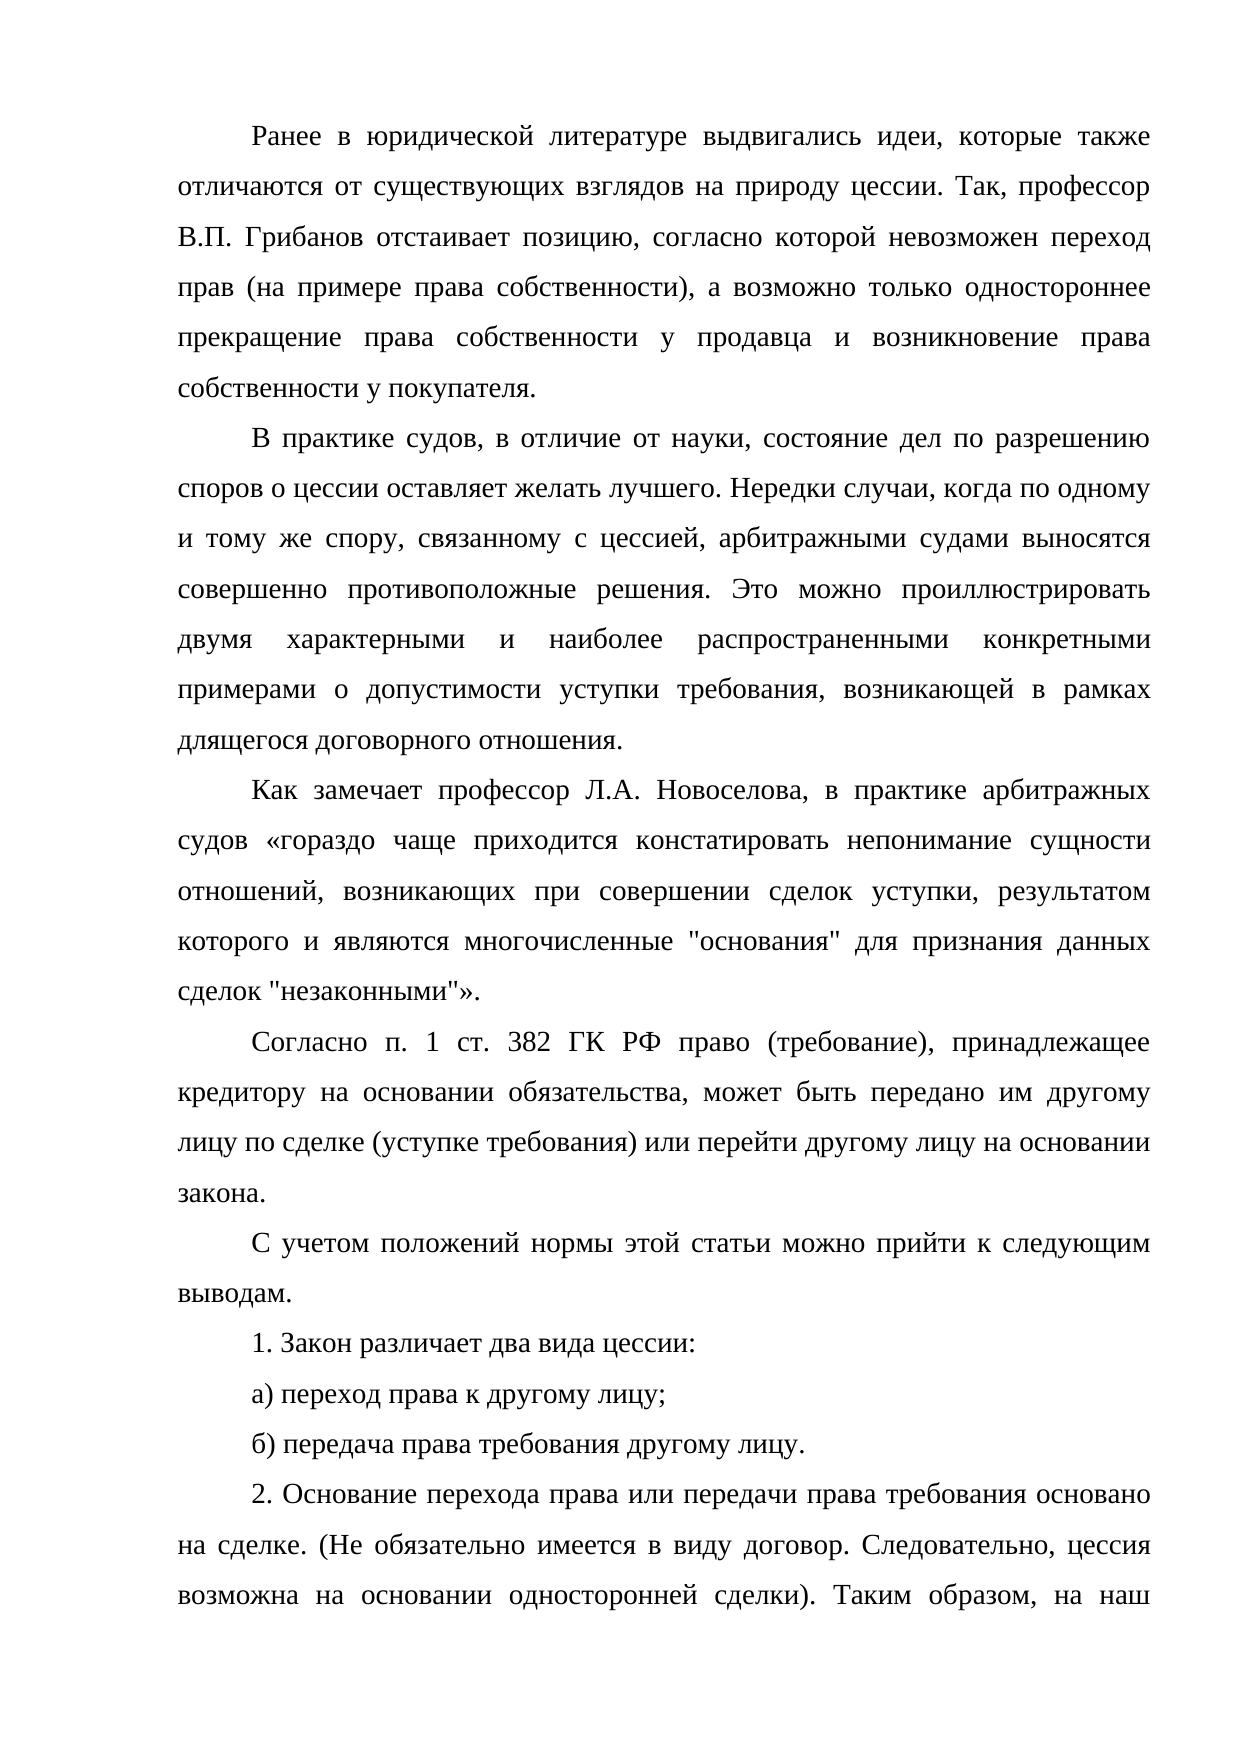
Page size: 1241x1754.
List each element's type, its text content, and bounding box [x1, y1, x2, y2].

text Согласно п. 1 ст. 382 ГК РФ право (требование), принадлежащее кредитору на основании обязательства, может быть передано им другому лицу по сделке (уступке требования) или перейти другому лицу на основании закона. [177, 1024, 1152, 1208]
text Ранее в юридической литературе выдвигались идеи, которые также отличаются от существующих взглядов на природу цессии. Так, профессор В.П. Грибанов отстаивает позицию, согласно которой невозможен переход прав (на примере права собственности), а возможно только одностороннее прекращение права собственности у продавца и возникновение права собственности у покупателя. [177, 118, 1152, 403]
text а) переход права к другому лицу; [177, 1376, 1152, 1409]
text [177, 1477, 1152, 1611]
text б) передача права требования другому лицу. [177, 1426, 1152, 1460]
text С учетом положений нормы этой статьи можно прийти к следующим выводам. [177, 1225, 1152, 1309]
text В практике судов, в отличие от науки, состояние дел по разрешению споров о цессии оставляет желать лучшего. Нередки случаи, когда по одному и тому же спору, связанному с цессией, арбитражными судами выносятся совершенно противоположные решения. Это можно проиллюстрировать двумя характерными и наиболее распространенными конкретными примерами о допустимости уступки требования, возникающей в рамках длящегося договорного отношения. [177, 420, 1152, 755]
text 1. Закон различает два вида цессии: [177, 1326, 1152, 1359]
text Как замечает профессор Л.А. Новоселова, в практике арбитражных судов «гораздо чаще приходится констатировать непонимание сущности отношений, возникающих при совершении сделок уступки, результатом которого и являются многочисленные "основания" для признания данных сделок "незаконными"». [177, 772, 1152, 1007]
